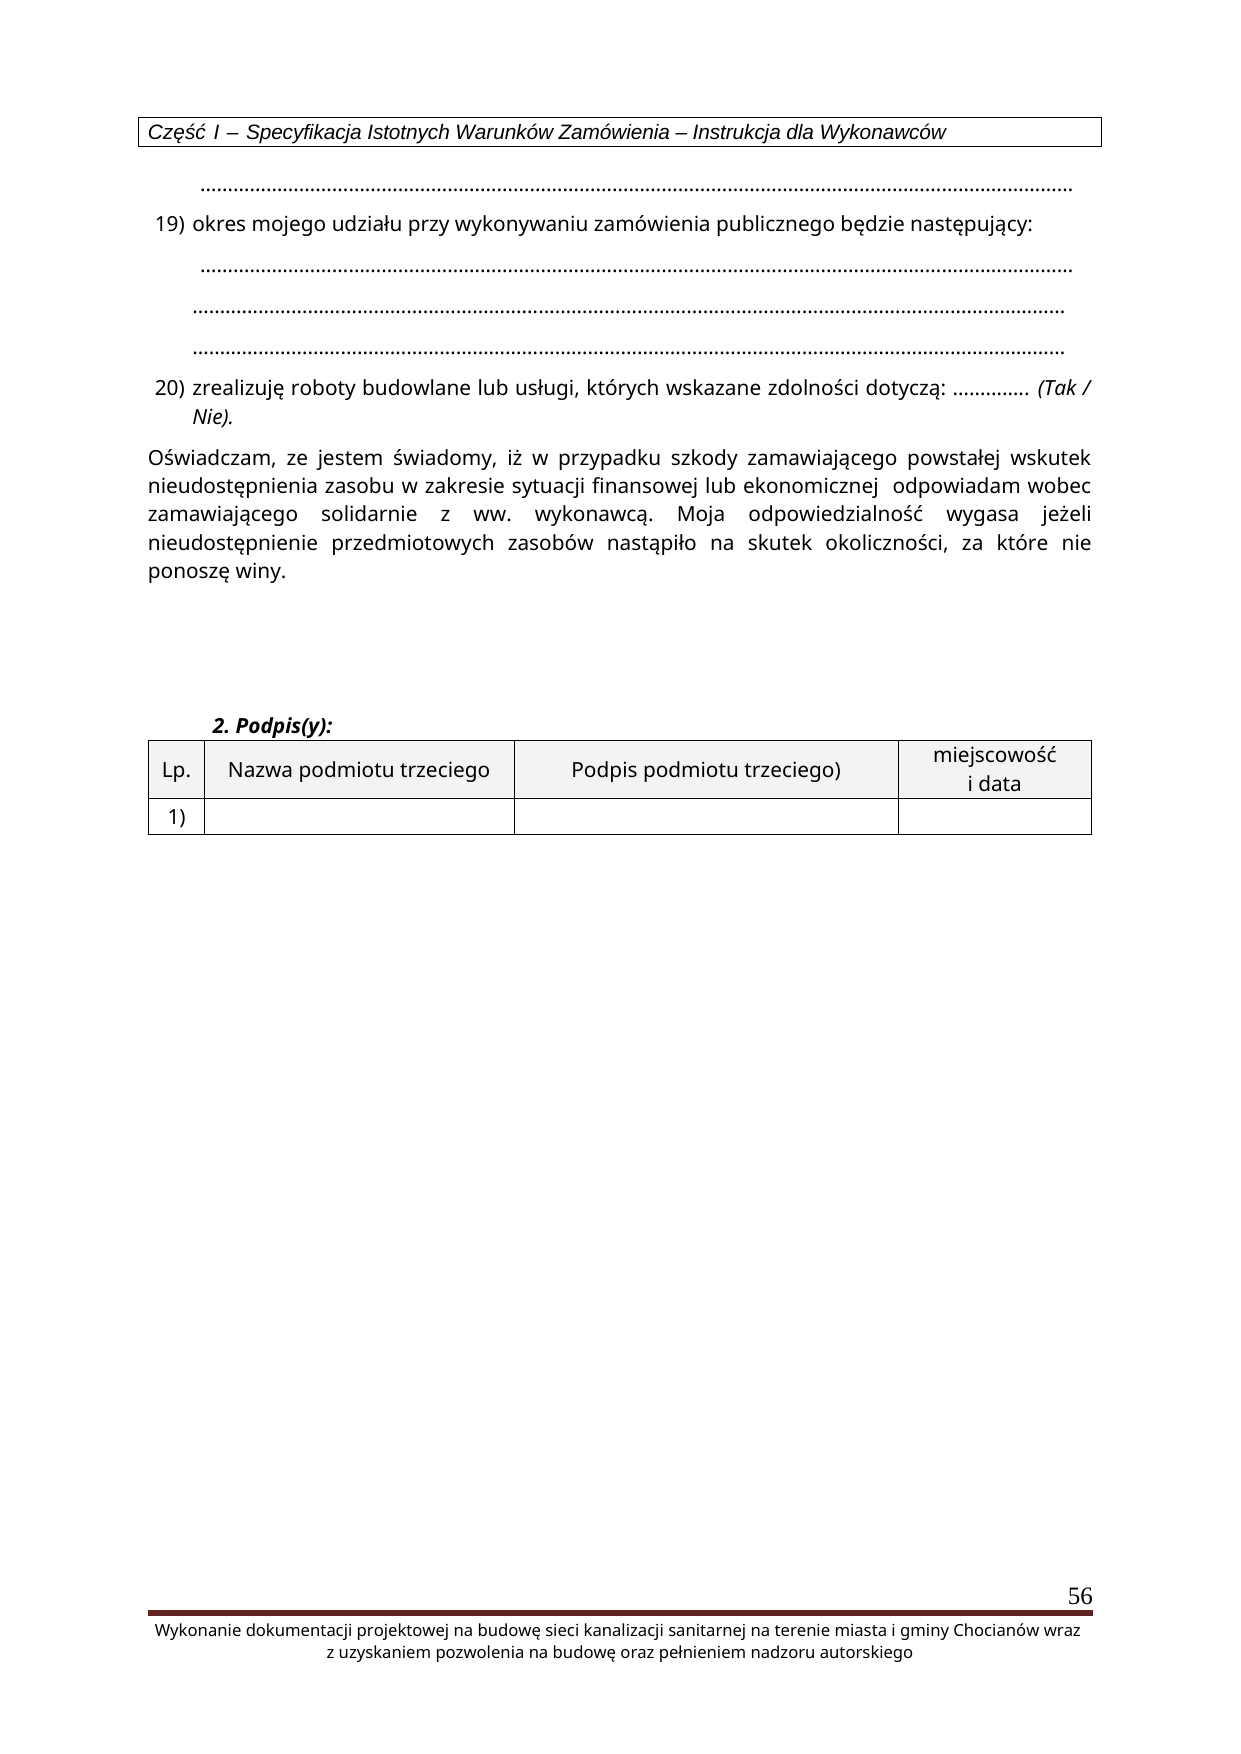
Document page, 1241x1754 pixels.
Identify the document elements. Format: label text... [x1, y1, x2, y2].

text …………………………………………………………………………………………………………………………………………… [148, 291, 1092, 320]
text Oświadczam, ze jestem świadomy, iż w przypadku szkody zamawiającego powstałej wskutek nieudostępnienia zasobu w zakresie sytuacji finansowej lub ekonomicznej odpowiadam wobec zamawiającego solidarnie z ww. wykonawcą. Moja odpowiedzialność wygasa jeżeli nieudostępnienie przedmiotowych zasobów nastąpiło na skutek okoliczności, za które nie ponoszę winy. [148, 443, 1092, 585]
list zrealizuję roboty budowlane lub usługi, których wskazane zdolności dotyczą: ………….. (Tak / Nie). [154, 373, 1092, 430]
text …………………………………………………………………………………………………………………………………………… [148, 332, 1092, 361]
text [200, 251, 1092, 279]
table_header Nazwa podmiotu trzeciego [205, 741, 514, 797]
table_cell [205, 799, 514, 833]
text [200, 169, 1092, 197]
table_header Podpis podmiotu trzeciego) [515, 741, 898, 797]
list okres mojego udziału przy wykonywaniu zamówienia publicznego będzie następujący: [154, 209, 1092, 238]
text 2. Podpis(y): [213, 711, 1093, 739]
table_cell 1) [149, 799, 204, 833]
table_header miejscowość i data [899, 741, 1091, 797]
table_cell [899, 799, 1091, 833]
table_header Lp. [149, 741, 204, 797]
table_cell [515, 799, 898, 833]
